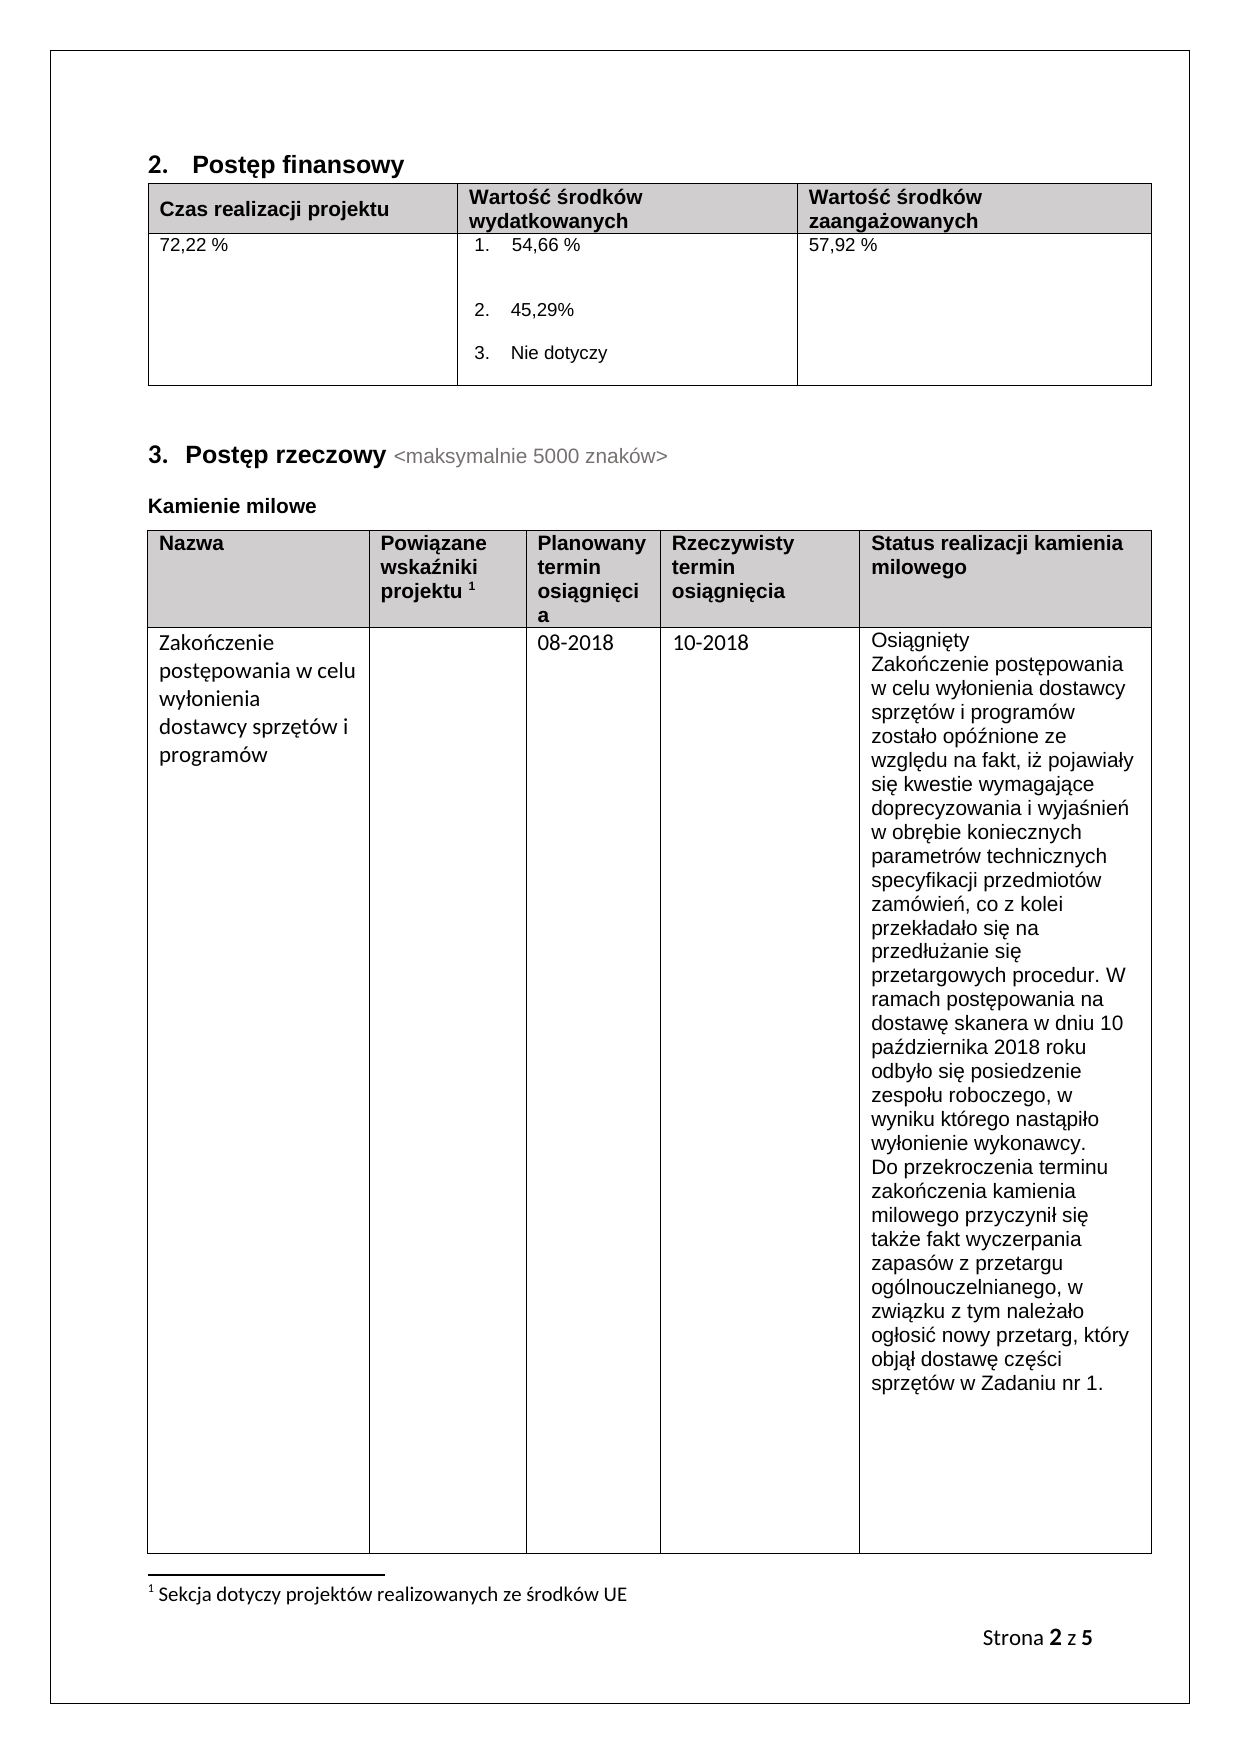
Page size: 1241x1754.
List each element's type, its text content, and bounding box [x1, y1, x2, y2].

table_header Nazwa [148, 531, 369, 627]
table_header Rzeczywisty termin osiągnięcia [661, 531, 859, 627]
table_cell 72,22 % [149, 234, 457, 385]
text Kamienie milowe [148, 493, 1093, 517]
subtitle Postęp rzeczowy <maksymalnie 5000 znaków> [148, 437, 1093, 470]
table_header Wartość środków zaangażowanych [798, 184, 1151, 233]
table_cell 54,66 % 2. 45,29% 3. Nie dotyczy [458, 234, 797, 385]
table_cell [370, 628, 526, 1552]
table_cell 57,92 % [798, 234, 1151, 385]
table_header Planowany termin osiągnięcia [527, 531, 660, 627]
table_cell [148, 628, 369, 1552]
table_header Czas realizacji projektu [149, 184, 457, 233]
table_header Powiązane wskaźniki projektu [370, 531, 526, 627]
subtitle Postęp finansowy [148, 147, 1093, 181]
table_header Wartość środków wydatkowanych [458, 184, 797, 233]
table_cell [860, 628, 1151, 1552]
table_cell 08-2018 [527, 628, 660, 1552]
table_header Status realizacji kamienia milowego [860, 531, 1151, 627]
table_cell 10-2018 [661, 628, 859, 1552]
